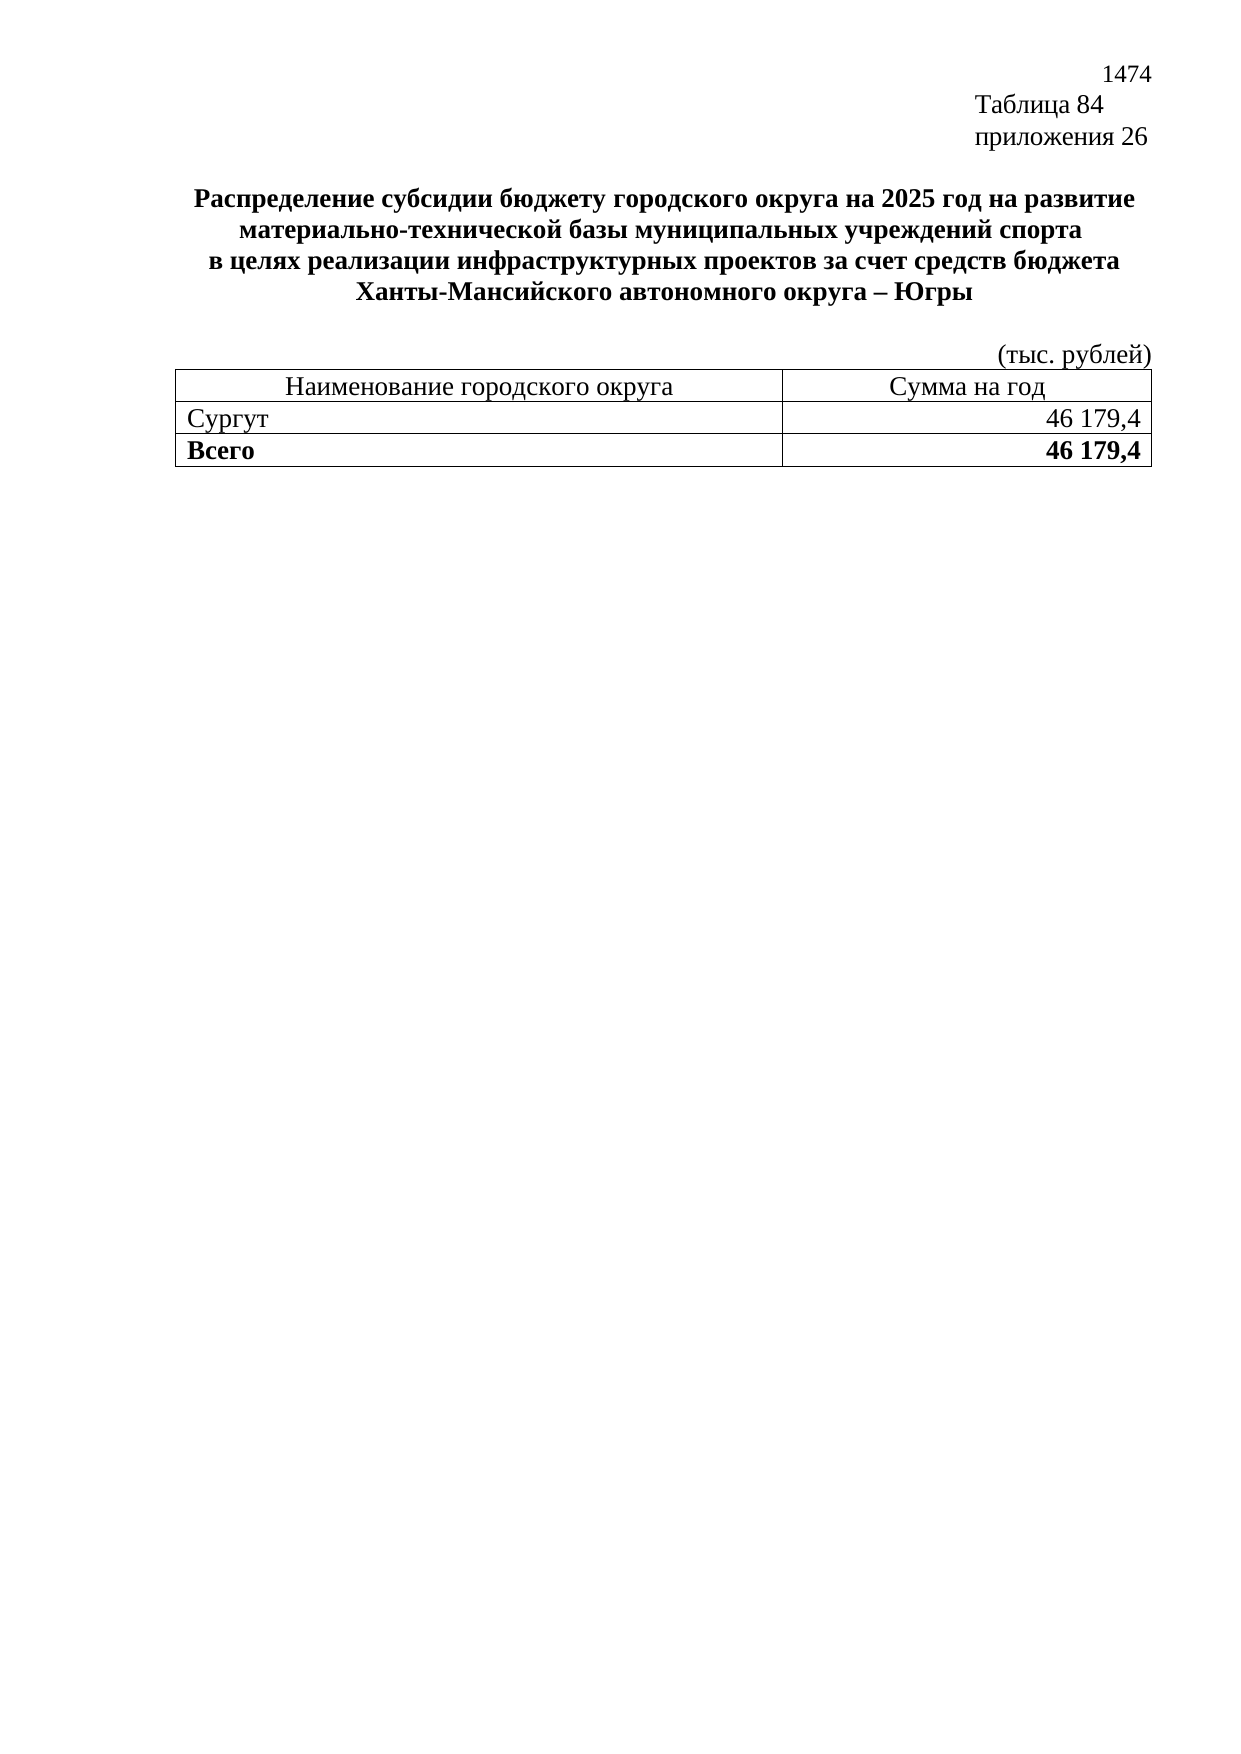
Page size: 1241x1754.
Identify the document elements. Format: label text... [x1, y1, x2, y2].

text Таблица 84 [974, 89, 1152, 120]
text (тыс. рублей) [177, 338, 1152, 369]
table_cell Сургут [176, 402, 782, 433]
text приложения 26 [974, 120, 1152, 151]
table_cell Всего [176, 434, 782, 466]
table_cell 46 179,4 [783, 402, 1151, 433]
table_header Сумма на год [783, 370, 1151, 401]
table_cell 46 179,4 [783, 434, 1151, 466]
table_header Наименование городского округа [176, 370, 782, 401]
text Распределение субсидии бюджету городского округа на 2025 год на развитие материально-технической базы муниципальных учреждений спорта в целях реализации инфраструктурных проектов за счет средств бюджета Ханты-Мансийского автономного округа – Югры [177, 182, 1152, 307]
